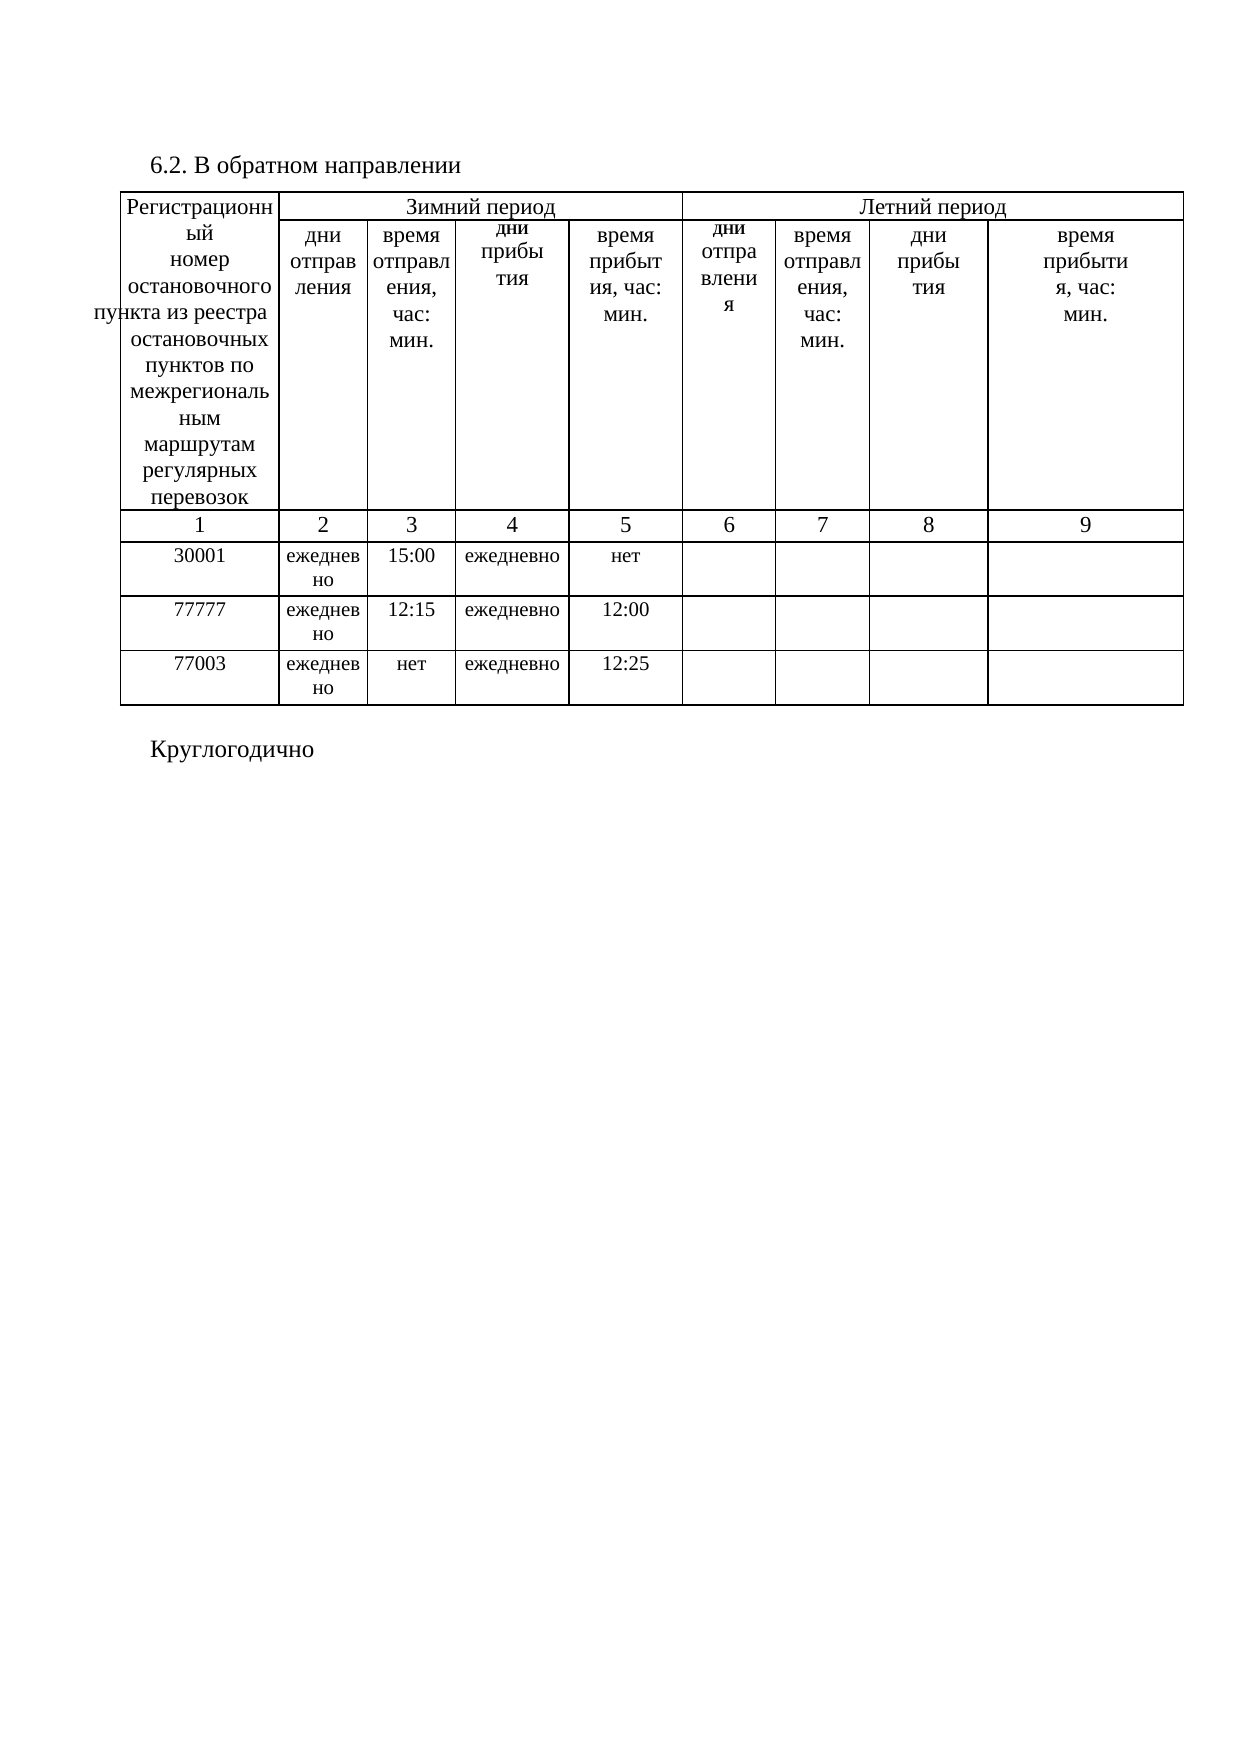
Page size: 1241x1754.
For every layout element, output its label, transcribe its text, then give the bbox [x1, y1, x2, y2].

table_cell [776, 651, 869, 704]
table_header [121, 193, 278, 509]
table_cell [989, 597, 1183, 650]
table_cell 4 [456, 511, 568, 541]
table_cell нет [570, 543, 682, 595]
table_cell [776, 543, 869, 595]
table_cell [870, 597, 987, 650]
table_cell 12:25 [570, 651, 682, 704]
table_cell 30001 [121, 543, 278, 595]
table_cell время отправл ения, час: мин. [776, 221, 869, 509]
table_cell 8 [870, 511, 987, 541]
table_cell время отправл ения, час: мин. [368, 221, 455, 509]
table_cell 5 [570, 511, 682, 541]
table_cell 12:15 [368, 597, 455, 650]
table_cell ежедневно [280, 651, 367, 704]
table_header Зимний период [280, 193, 682, 219]
table_cell 3 [368, 511, 455, 541]
table_cell ежедневно [456, 651, 568, 704]
table_cell 2 [280, 511, 367, 541]
table_cell [683, 597, 775, 650]
table_header Летний период [683, 193, 1183, 219]
table_cell [683, 543, 775, 595]
table_cell ежедневно [456, 543, 568, 595]
table_cell ДНИ отпра влени я [683, 221, 775, 509]
text Круглогодично [150, 734, 1090, 763]
table_cell [870, 543, 987, 595]
table_cell ежедневно [456, 597, 568, 650]
table_cell время прибыти я, час: мин. [989, 221, 1183, 509]
table_cell [776, 597, 869, 650]
table_cell [683, 651, 775, 704]
table_cell 7 [776, 511, 869, 541]
table_cell 77777 [121, 597, 278, 650]
table_cell время прибыт ия, час: мин. [570, 221, 682, 509]
table_cell ежедневно [280, 597, 367, 650]
table_cell ежедневно [280, 543, 367, 595]
table_cell дни отправ ления [280, 221, 367, 509]
table_cell [989, 651, 1183, 704]
table_cell дни прибы тия [870, 221, 987, 509]
table_cell ДНИ прибы тия [456, 221, 568, 509]
table_cell 15:00 [368, 543, 455, 595]
table_cell [870, 651, 987, 704]
table_cell 1 [121, 511, 278, 541]
table_cell 9 [989, 511, 1183, 541]
table_cell [989, 543, 1183, 595]
table_cell нет [368, 651, 455, 704]
table_cell 6 [683, 511, 775, 541]
table_cell 77003 [121, 651, 278, 704]
table_cell 12:00 [570, 597, 682, 650]
text 6.2. В обратном направлении [150, 150, 1090, 179]
